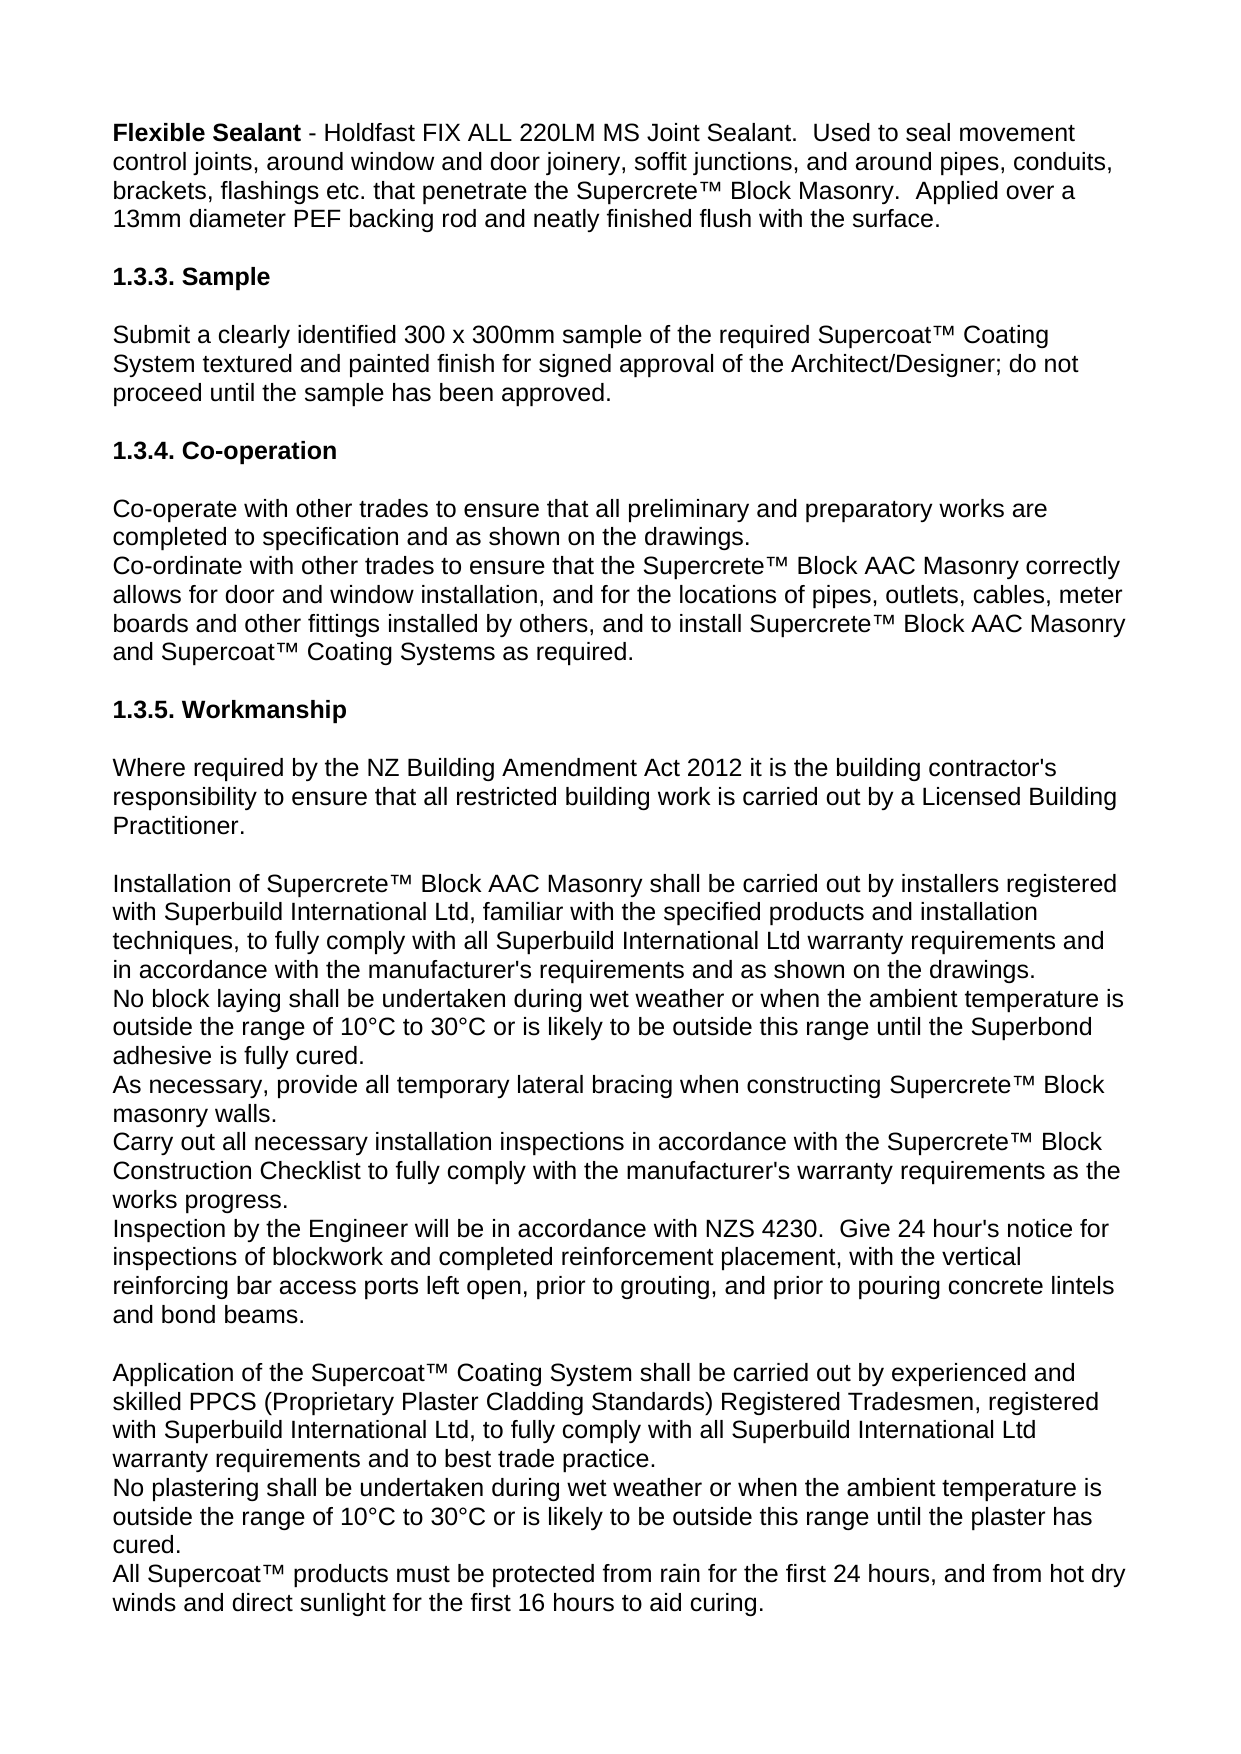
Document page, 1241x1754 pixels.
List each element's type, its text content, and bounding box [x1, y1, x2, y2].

text Submit a clearly identified 300 x 300mm sample of the required Supercoat™ Coating System textured and painted finish for signed approval of the Architect/Designer; do not proceed until the sample has been approved. [112, 320, 1128, 406]
text 1.3.5. Workmanship [112, 695, 1128, 724]
text Flexible Sealant - Holdfast FIX ALL 220LM MS Joint Sealant. Used to seal movement control joints, around window and door joinery, soffit junctions, and around pipes, conduits, brackets, flashings etc. that penetrate the Supercrete™ Block Masonry. Applied over a 13mm diameter PEF backing rod and neatly finished flush with the surface. [112, 118, 1128, 233]
text 1.3.3. Sample [112, 262, 1128, 291]
text Where required by the NZ Building Amendment Act 2012 it is the building contractor's responsibility to ensure that all restricted building work is carried out by a Licensed Building Practitioner. [112, 753, 1128, 839]
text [112, 1358, 1128, 1616]
text Co-operate with other trades to ensure that all preliminary and preparatory works are completed to specification and as shown on the drawings. Co-ordinate with other trades to ensure that the Supercrete™ Block AAC Masonry correctly allows for door and window installation, and for the locations of pipes, outlets, cables, meter boards and other fittings installed by others, and to install Supercrete™ Block AAC Masonry and Supercoat™ Coating Systems as required. [112, 493, 1128, 666]
text 1.3.4. Co-operation [112, 436, 1128, 464]
text Installation of Supercrete™ Block AAC Masonry shall be carried out by installers registered with Superbuild International Ltd, familiar with the specified products and installation techniques, to fully comply with all Superbuild International Ltd warranty requirements and in accordance with the manufacturer's requirements and as shown on the drawings. No block laying shall be undertaken during wet weather or when the ambient temperature is outside the range of 10°C to 30°C or is likely to be outside this range until the Superbond adhesive is fully cured. As necessary, provide all temporary lateral bracing when constructing Supercrete™ Block masonry walls. Carry out all necessary installation inspections in accordance with the Supercrete™ Block Construction Checklist to fully comply with the manufacturer's warranty requirements as the works progress. Inspection by the Engineer will be in accordance with NZS 4230. Give 24 hour's notice for inspections of blockwork and completed reinforcement placement, with the vertical reinforcing bar access ports left open, prior to grouting, and prior to pouring concrete lintels and bond beams. [112, 868, 1128, 1328]
